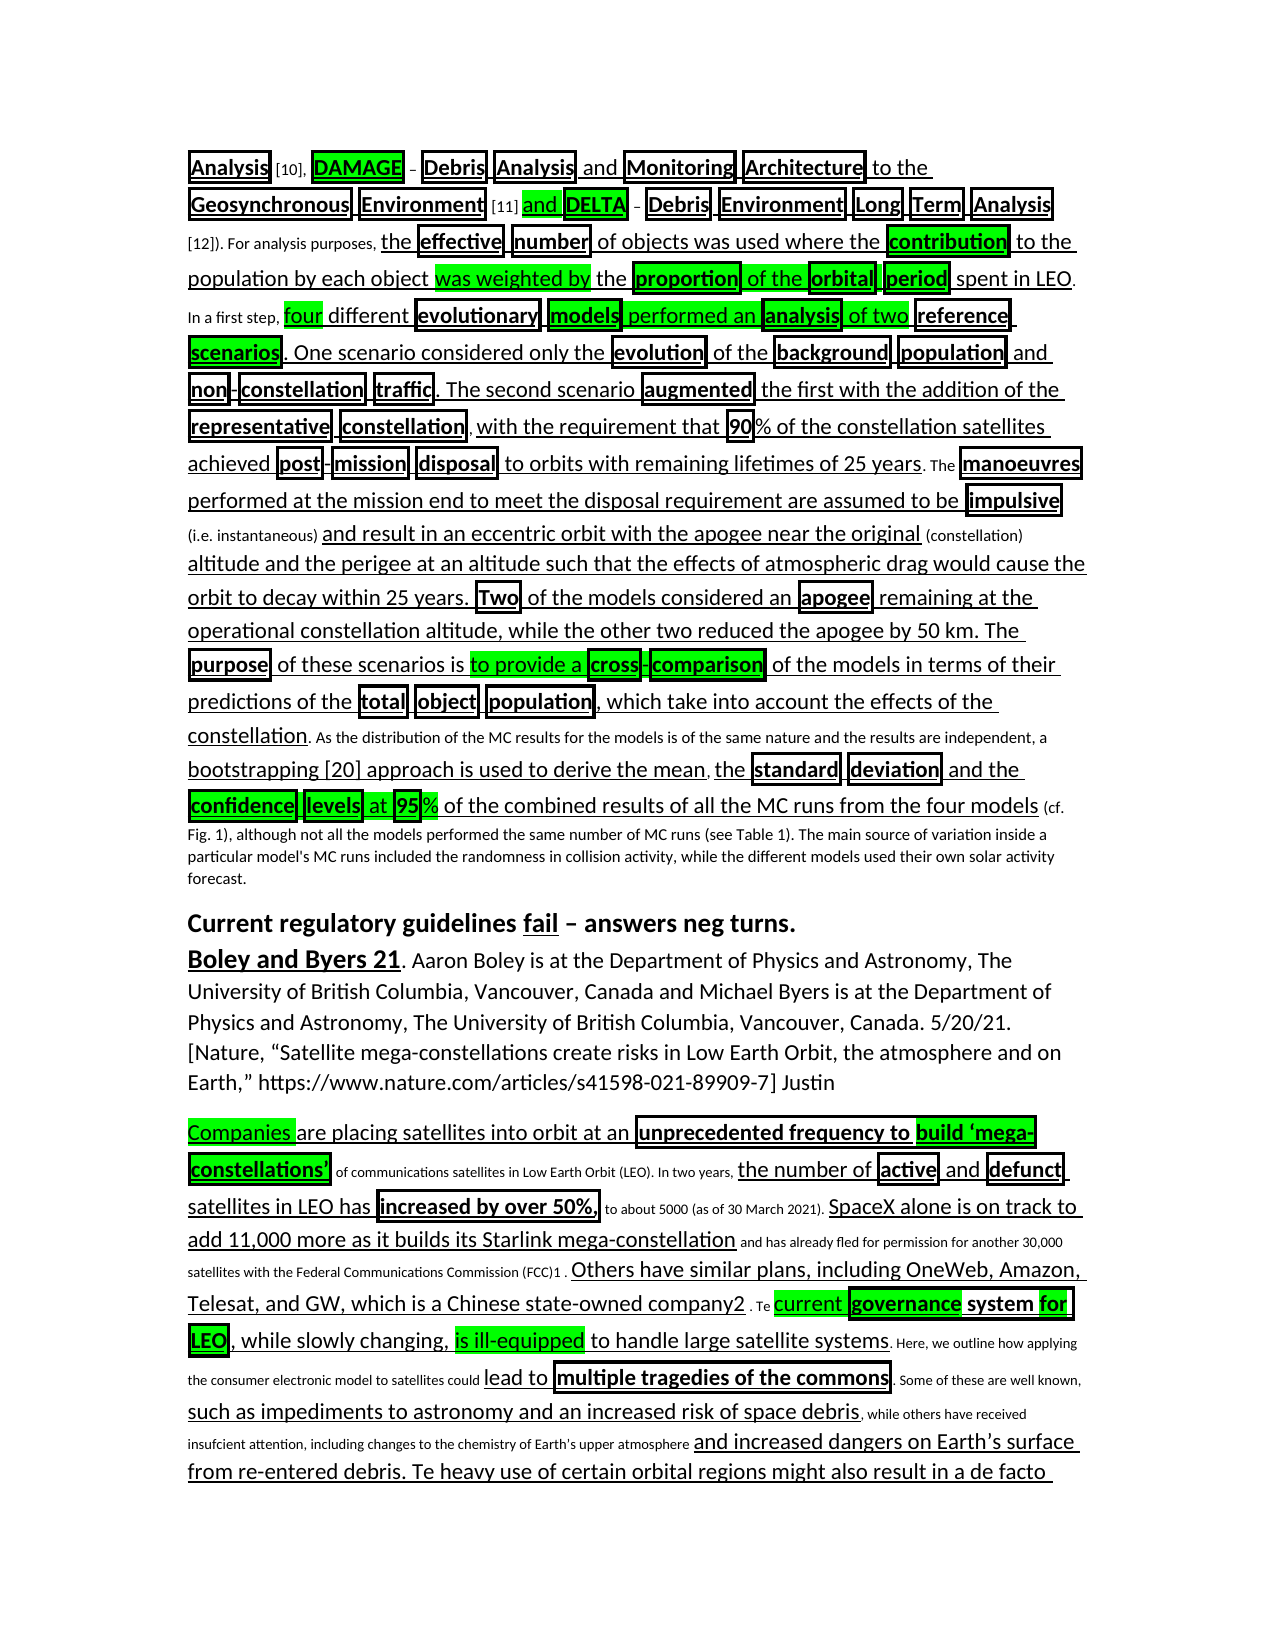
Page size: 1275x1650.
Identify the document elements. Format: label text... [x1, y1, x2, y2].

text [187, 150, 1087, 574]
text Boley and Byers 21. Aaron Boley is at the Department of Physics and Astronomy, The University of British Columbia, Vancouver, Canada and Michael Byers is at the Department of Physics and Astronomy, The University of British Columbia, Vancouver, Canada. 5/20/21. [Nature, “Satellite mega-constellations create risks in Low Earth Orbit, the atmosphere and on Earth,” https://www.nature.com/articles/s41598-021-89909-7] Justin [187, 942, 1087, 1096]
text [187, 1115, 1087, 1485]
subtitle Current regulatory guidelines fail – answers neg turns. [187, 907, 1087, 940]
